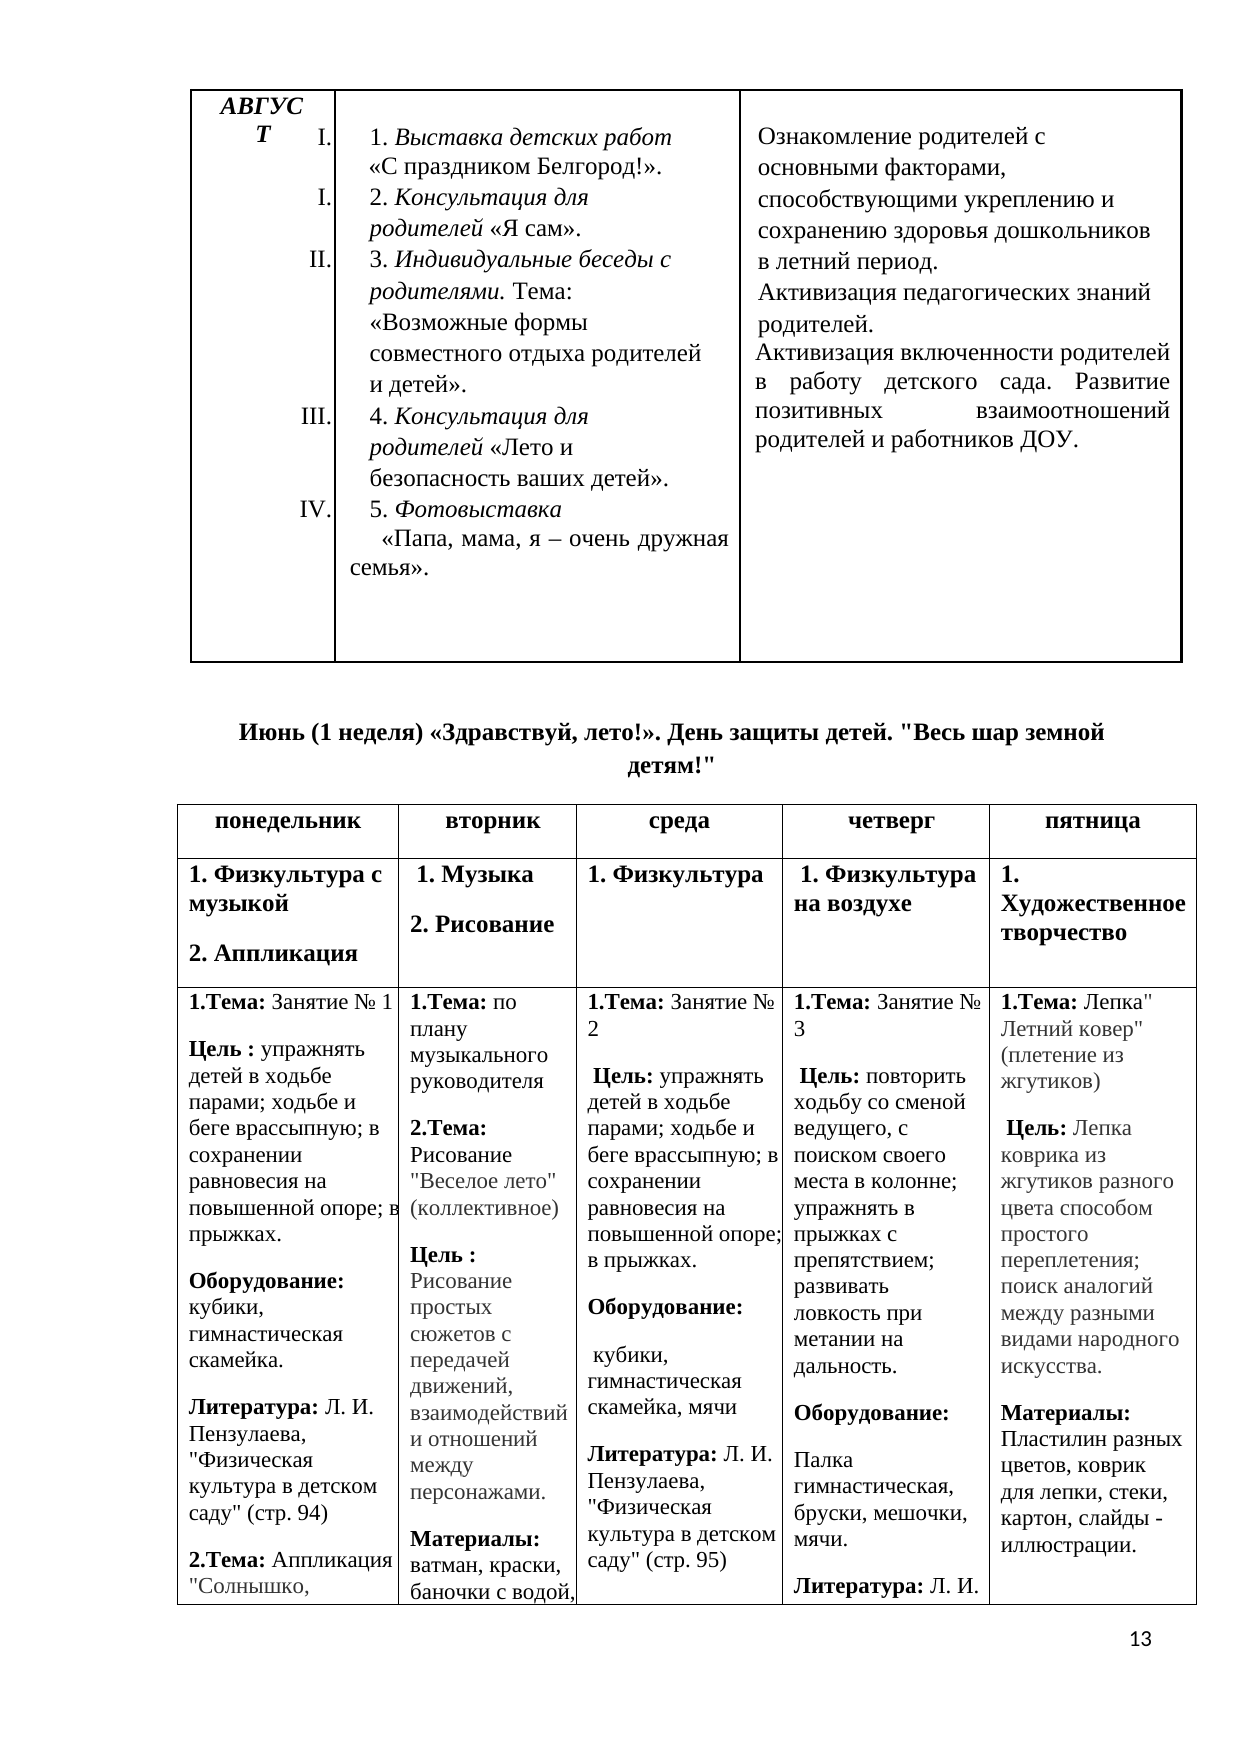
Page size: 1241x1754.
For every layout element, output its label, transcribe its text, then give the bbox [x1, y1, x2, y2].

table_cell АВГУСТ [192, 91, 334, 661]
table_cell 1. Физкультура [577, 859, 782, 987]
table_cell 1. Выставка детских работ «С праздником Белгород!». 2. Консультация для родителей «Я сам». 3. Индивидуальные беседы с родителями. Тема: «Возможные формы совместного отдыха родителей и детей». 4. Консультация для родителей «Лето и безопасность ваших детей». 5. Фотовыставка «Папа, мама, я – очень дружная семья». [336, 91, 739, 661]
table_cell 1. Физкультура на воздухе [783, 859, 989, 987]
table_header четверг [783, 805, 989, 858]
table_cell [990, 988, 1196, 1604]
table_header пятница [990, 805, 1196, 858]
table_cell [577, 988, 782, 1604]
text Июнь (1 неделя) «Здравствуй, лето!». День защиты детей. "Весь шар земной детям!" [192, 717, 1152, 779]
table_cell 1. Физкультура с музыкой 2. Аппликация [178, 859, 398, 987]
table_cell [783, 988, 989, 1604]
table_cell 1. Художественное творчество [990, 859, 1196, 987]
table_header среда [577, 805, 782, 858]
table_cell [399, 988, 576, 1604]
table_header понедельник [178, 805, 398, 858]
table_cell Ознакомление родителей с основными факторами, способствующими укреплению и сохранению здоровья дошкольников в летний период. Активизация педагогических знаний родителей. Активизация включенности родителей в работу детского сада. Развитие позитивных взаимоотношений родителей и работников ДОУ. [741, 91, 1180, 661]
table_cell 1. Музыка 2. Рисование [399, 859, 576, 987]
table_header вторник [399, 805, 576, 858]
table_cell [178, 988, 398, 1604]
